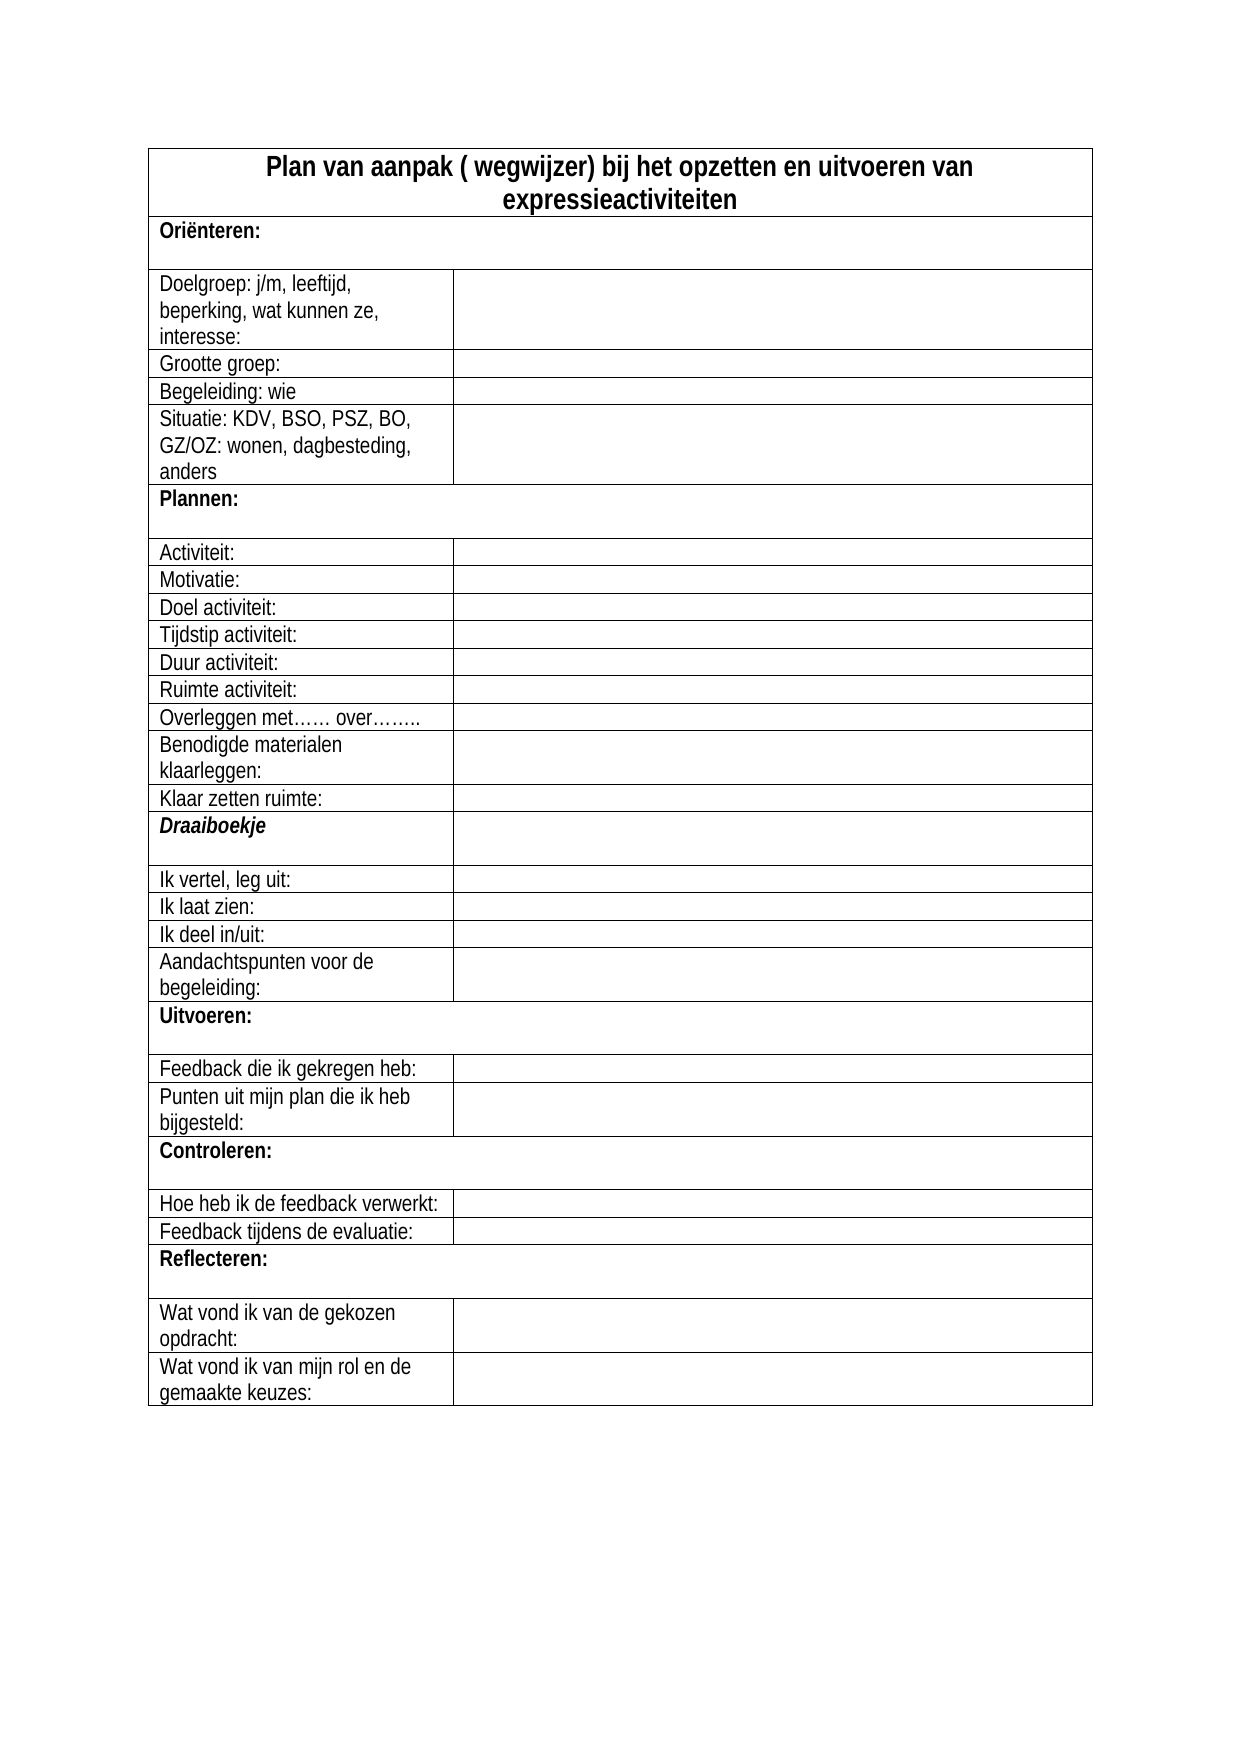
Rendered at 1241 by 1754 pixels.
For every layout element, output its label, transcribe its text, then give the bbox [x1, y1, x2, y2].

table_cell [454, 539, 1092, 565]
table_cell Tijdstip activiteit: [149, 621, 453, 648]
table_cell Duur activiteit: [149, 649, 453, 675]
table_cell [454, 1083, 1092, 1136]
table_cell Controleren: [149, 1137, 1092, 1189]
table_cell [454, 566, 1092, 593]
table_cell [454, 1055, 1092, 1082]
table_cell Begeleiding: wie [149, 378, 453, 404]
table_cell [454, 270, 1092, 349]
table_cell Hoe heb ik de feedback verwerkt: [149, 1190, 453, 1217]
table_cell Feedback die ik gekregen heb: [149, 1055, 453, 1082]
table_cell [454, 948, 1092, 1001]
table_cell Feedback tijdens de evaluatie: [149, 1218, 453, 1244]
table_cell Klaar zetten ruimte: [149, 785, 453, 811]
table_cell Ik laat zien: [149, 893, 453, 919]
table_cell [454, 1353, 1092, 1405]
table_cell Ruimte activiteit: [149, 676, 453, 702]
table_cell Wat vond ik van mijn rol en de gemaakte keuzes: [149, 1353, 453, 1405]
table_cell [454, 812, 1092, 865]
table_cell [454, 621, 1092, 648]
table_cell Reflecteren: [149, 1245, 1092, 1298]
table_cell [454, 866, 1092, 892]
table_cell Aandachtspunten voor de begeleiding: [149, 948, 453, 1001]
table_cell Doelgroep: j/m, leeftijd, beperking, wat kunnen ze, interesse: [149, 270, 453, 349]
table_cell [454, 405, 1092, 484]
table_cell Oriënteren: [149, 217, 1092, 269]
table_cell [454, 1218, 1092, 1244]
table_cell [454, 350, 1092, 377]
table_cell Situatie: KDV, BSO, PSZ, BO, GZ/OZ: wonen, dagbesteding, anders [149, 405, 453, 484]
table_cell [454, 1299, 1092, 1352]
table_cell Ik vertel, leg uit: [149, 866, 453, 892]
table_header Plan van aanpak ( wegwijzer) bij het opzetten en uitvoeren van expressieactiviteiten [149, 149, 1092, 216]
table_cell [454, 704, 1092, 730]
table_cell Benodigde materialen klaarleggen: [149, 731, 453, 783]
table_cell Punten uit mijn plan die ik heb bijgesteld: [149, 1083, 453, 1136]
table_cell Uitvoeren: [149, 1002, 1092, 1054]
table_cell Overleggen met…… over…….. [149, 704, 453, 730]
table_cell Plannen: [149, 485, 1092, 538]
table_cell [454, 1190, 1092, 1217]
table_cell Motivatie: [149, 566, 453, 593]
table_cell [454, 893, 1092, 919]
table_cell [454, 731, 1092, 783]
table_cell Ik deel in/uit: [149, 921, 453, 947]
table_cell Doel activiteit: [149, 594, 453, 620]
table_cell Grootte groep: [149, 350, 453, 377]
table_cell Draaiboekje [149, 812, 453, 865]
table_cell [454, 921, 1092, 947]
table_cell Wat vond ik van de gekozen opdracht: [149, 1299, 453, 1352]
table_cell [454, 378, 1092, 404]
table_cell [454, 594, 1092, 620]
table_cell [454, 649, 1092, 675]
table_cell Activiteit: [149, 539, 453, 565]
table_cell [454, 785, 1092, 811]
table_cell [454, 676, 1092, 702]
